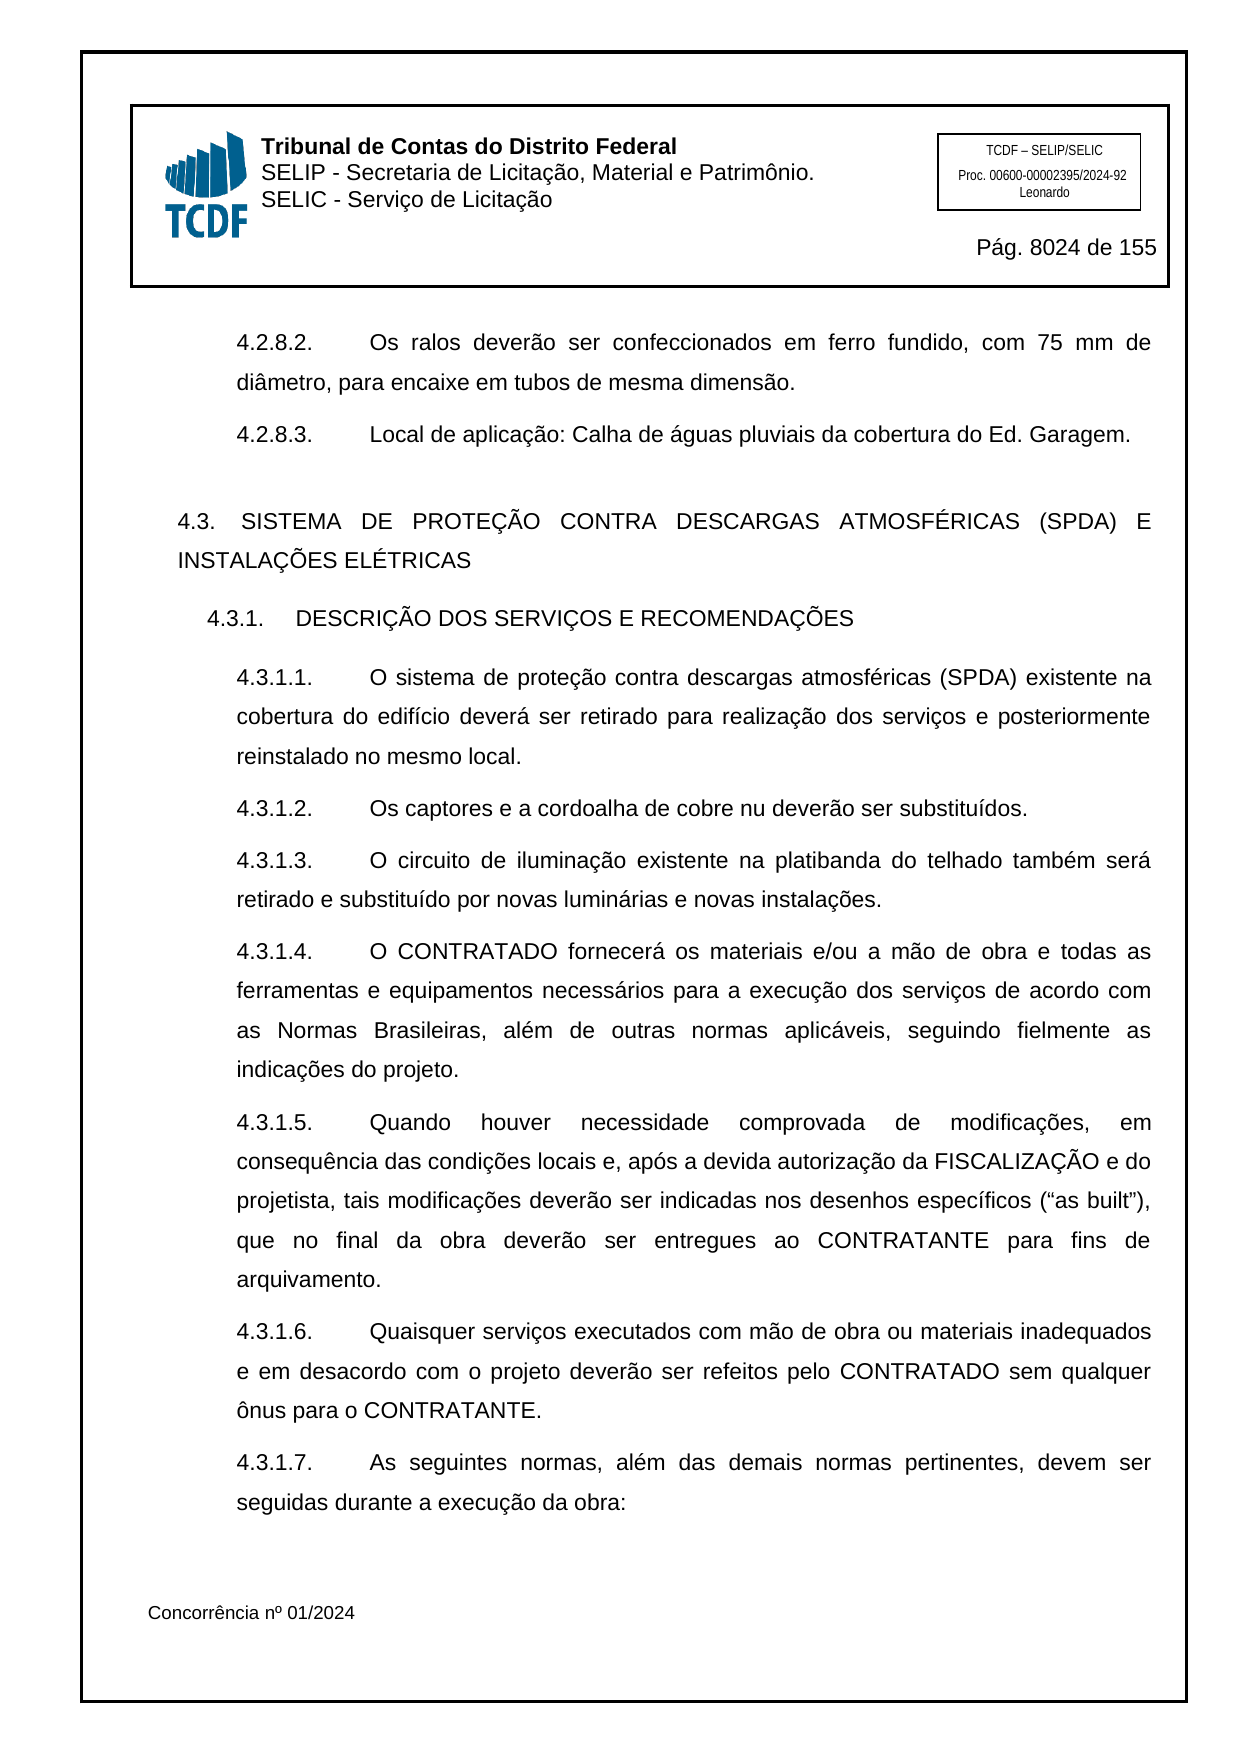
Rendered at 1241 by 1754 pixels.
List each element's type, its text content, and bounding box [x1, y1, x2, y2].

text Local de aplicação: Calha de águas pluviais da cobertura do Ed. Garagem. [236, 421, 1152, 447]
text DESCRIÇÃO DOS SERVIÇOS E RECOMENDAÇÕES [207, 605, 1152, 632]
text O CONTRATADO fornecerá os materiais e/ou a mão de obra e todas as ferramentas e equipamentos necessários para a execução dos serviços de acordo com as Normas Brasileiras, além de outras normas aplicáveis, seguindo fielmente as indicações do projeto. [236, 938, 1152, 1083]
text Quando houver necessidade comprovada de modificações, em consequência das condições locais e, após a devida autorização da FISCALIZAÇÃO e do projetista, tais modificações deverão ser indicadas nos desenhos específicos (“as built”), que no final da obra deverão ser entregues ao CONTRATANTE para fins de arquivamento. [236, 1108, 1152, 1293]
text Os ralos deverão ser confeccionados em ferro fundido, com 75 mm de diâmetro, para encaixe em tubos de mesma dimensão. [236, 329, 1152, 395]
text Os captores e a cordoalha de cobre nu deverão ser substituídos. [236, 794, 1152, 821]
text O sistema de proteção contra descargas atmosféricas (SPDA) existente na cobertura do edifício deverá ser retirado para realização dos serviços e posteriormente reinstalado no mesmo local. [236, 664, 1152, 769]
text Quaisquer serviços executados com mão de obra ou materiais inadequados e em desacordo com o projeto deverão ser refeitos pelo CONTRATADO sem qualquer ônus para o CONTRATANTE. [236, 1318, 1152, 1424]
text As seguintes normas, além das demais normas pertinentes, devem ser seguidas durante a execução da obra: [236, 1449, 1152, 1515]
text O circuito de iluminação existente na platibanda do telhado também será retirado e substituído por novas luminárias e novas instalações. [236, 847, 1152, 912]
picture [150, 128, 262, 240]
text SISTEMA DE PROTEÇÃO CONTRA DESCARGAS ATMOSFÉRICAS (SPDA) E INSTALAÇÕES ELÉTRICAS [177, 508, 1152, 573]
